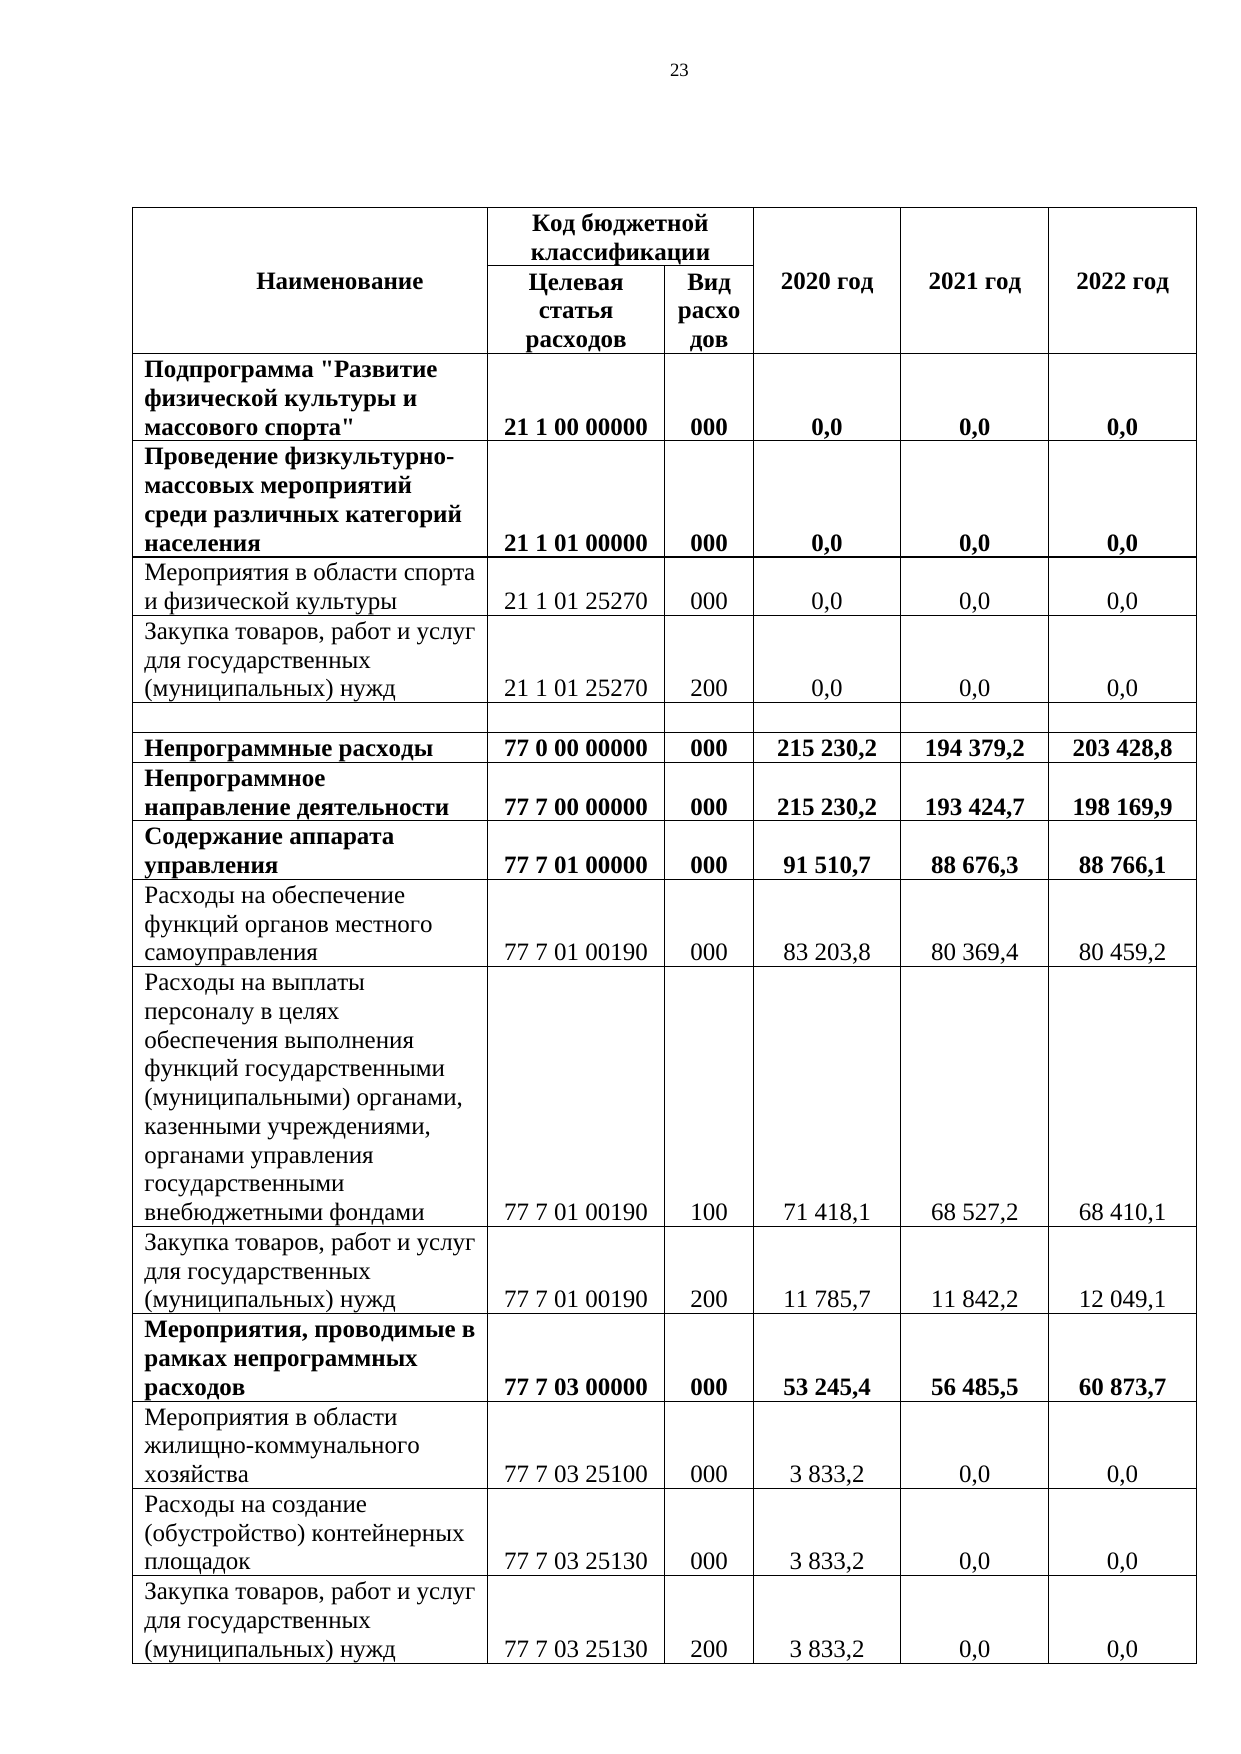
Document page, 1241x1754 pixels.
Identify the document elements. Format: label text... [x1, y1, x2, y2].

table_cell 77 7 01 00190 [488, 967, 664, 1226]
table_header 2021 год [901, 208, 1048, 353]
table_header Наименование [133, 208, 487, 353]
table_cell Вид расхо дов [665, 266, 753, 353]
table_cell 194 379,2 [901, 733, 1048, 762]
table_cell Проведение физкультурно-массовых мероприятий среди различных категорий населения [133, 441, 487, 556]
table_cell 0,0 [901, 1576, 1048, 1662]
table_cell 77 7 03 25130 [488, 1489, 664, 1575]
table_cell Целевая статья расходов [488, 266, 664, 353]
table_cell 77 7 03 00000 [488, 1314, 664, 1401]
table_cell 200 [665, 1227, 753, 1313]
table_cell 77 7 03 25130 [488, 1576, 664, 1662]
table_cell 12 049,1 [1049, 1227, 1196, 1313]
table_cell 77 0 00 00000 [488, 733, 664, 762]
table_cell 21 1 01 00000 [488, 441, 664, 556]
table_cell 21 1 01 25270 [488, 616, 664, 702]
table_cell 77 7 01 00190 [488, 1227, 664, 1313]
table_cell 000 [665, 821, 753, 879]
table_cell 71 418,1 [754, 967, 900, 1226]
table_cell Закупка товаров, работ и услуг для государственных (муниципальных) нужд [133, 616, 487, 702]
table_cell 77 7 01 00190 [488, 880, 664, 966]
table_cell 83 203,8 [754, 880, 900, 966]
table_cell 80 369,4 [901, 880, 1048, 966]
table_cell 000 [665, 1402, 753, 1488]
table_cell 200 [665, 1576, 753, 1662]
table_cell [133, 703, 487, 732]
table_cell 77 7 00 00000 [488, 763, 664, 820]
table_header Код бюджетной классификации [488, 208, 753, 265]
table_cell 000 [665, 733, 753, 762]
table_cell 0,0 [754, 558, 900, 615]
table_cell 200 [665, 616, 753, 702]
table_cell 68 527,2 [901, 967, 1048, 1226]
table_cell 0,0 [1049, 616, 1196, 702]
table_cell 91 510,7 [754, 821, 900, 879]
table_cell 0,0 [1049, 354, 1196, 440]
table_cell 68 410,1 [1049, 967, 1196, 1226]
table_cell 3 833,2 [754, 1576, 900, 1662]
table_cell 56 485,5 [901, 1314, 1048, 1401]
table_cell 000 [665, 441, 753, 556]
table_cell Непрограммные расходы [133, 733, 487, 762]
table_cell Мероприятия в области жилищно-коммунального хозяйства [133, 1402, 487, 1488]
table_cell 000 [665, 880, 753, 966]
table_cell 215 230,2 [754, 733, 900, 762]
table_cell 000 [665, 763, 753, 820]
table_cell Расходы на обеспечение функций органов местного самоуправления [133, 880, 487, 966]
table_cell 88 766,1 [1049, 821, 1196, 879]
table_cell 3 833,2 [754, 1402, 900, 1488]
table_cell 77 7 01 00000 [488, 821, 664, 879]
table_cell 60 873,7 [1049, 1314, 1196, 1401]
table_cell Расходы на создание (обустройство) контейнерных площадок [133, 1489, 487, 1575]
table_cell Расходы на выплаты персоналу в целях обеспечения выполнения функций государственными (муниципальными) органами, казенными учреждениями, органами управления государственными внебюджетными фондами [133, 967, 487, 1226]
table_cell 203 428,8 [1049, 733, 1196, 762]
table_cell 0,0 [901, 1402, 1048, 1488]
table_cell 0,0 [1049, 441, 1196, 556]
table_cell 000 [665, 1314, 753, 1401]
table_cell Мероприятия, проводимые в рамках непрограммных расходов [133, 1314, 487, 1401]
table_cell 0,0 [1049, 558, 1196, 615]
table_header 2020 год [754, 208, 900, 353]
table_cell [665, 703, 753, 732]
table_cell 000 [665, 354, 753, 440]
table_cell Закупка товаров, работ и услуг для государственных (муниципальных) нужд [133, 1227, 487, 1313]
table_cell 0,0 [754, 616, 900, 702]
table_cell 000 [665, 1489, 753, 1575]
table_cell Содержание аппарата управления [133, 821, 487, 879]
table_cell 53 245,4 [754, 1314, 900, 1401]
table_cell 198 169,9 [1049, 763, 1196, 820]
table_cell Мероприятия в области спорта и физической культуры [133, 558, 487, 615]
table_cell [754, 703, 900, 732]
table_cell 215 230,2 [754, 763, 900, 820]
table_cell Закупка товаров, работ и услуг для государственных (муниципальных) нужд [133, 1576, 487, 1662]
table_cell 11 842,2 [901, 1227, 1048, 1313]
table_cell 0,0 [901, 616, 1048, 702]
table_cell 0,0 [901, 1489, 1048, 1575]
table_cell 88 676,3 [901, 821, 1048, 879]
table_cell 0,0 [754, 354, 900, 440]
table_cell [488, 703, 664, 732]
table_cell 11 785,7 [754, 1227, 900, 1313]
table_cell Непрограммное направление деятельности [133, 763, 487, 820]
table_cell 0,0 [901, 558, 1048, 615]
table_cell 21 1 00 00000 [488, 354, 664, 440]
table_cell 193 424,7 [901, 763, 1048, 820]
table_cell 0,0 [1049, 1402, 1196, 1488]
table_cell 3 833,2 [754, 1489, 900, 1575]
table_cell 0,0 [1049, 1489, 1196, 1575]
table_cell 21 1 01 25270 [488, 558, 664, 615]
table_cell 0,0 [901, 441, 1048, 556]
table_cell 0,0 [1049, 1576, 1196, 1662]
table_cell 77 7 03 25100 [488, 1402, 664, 1488]
table_cell 100 [665, 967, 753, 1226]
table_cell [901, 703, 1048, 732]
table_cell 80 459,2 [1049, 880, 1196, 966]
table_cell [1049, 703, 1196, 732]
table_cell Подпрограмма "Развитие физической культуры и массового спорта" [133, 354, 487, 440]
table_cell 000 [665, 558, 753, 615]
table_header 2022 год [1049, 208, 1196, 353]
table_cell 0,0 [901, 354, 1048, 440]
table_cell 0,0 [754, 441, 900, 556]
